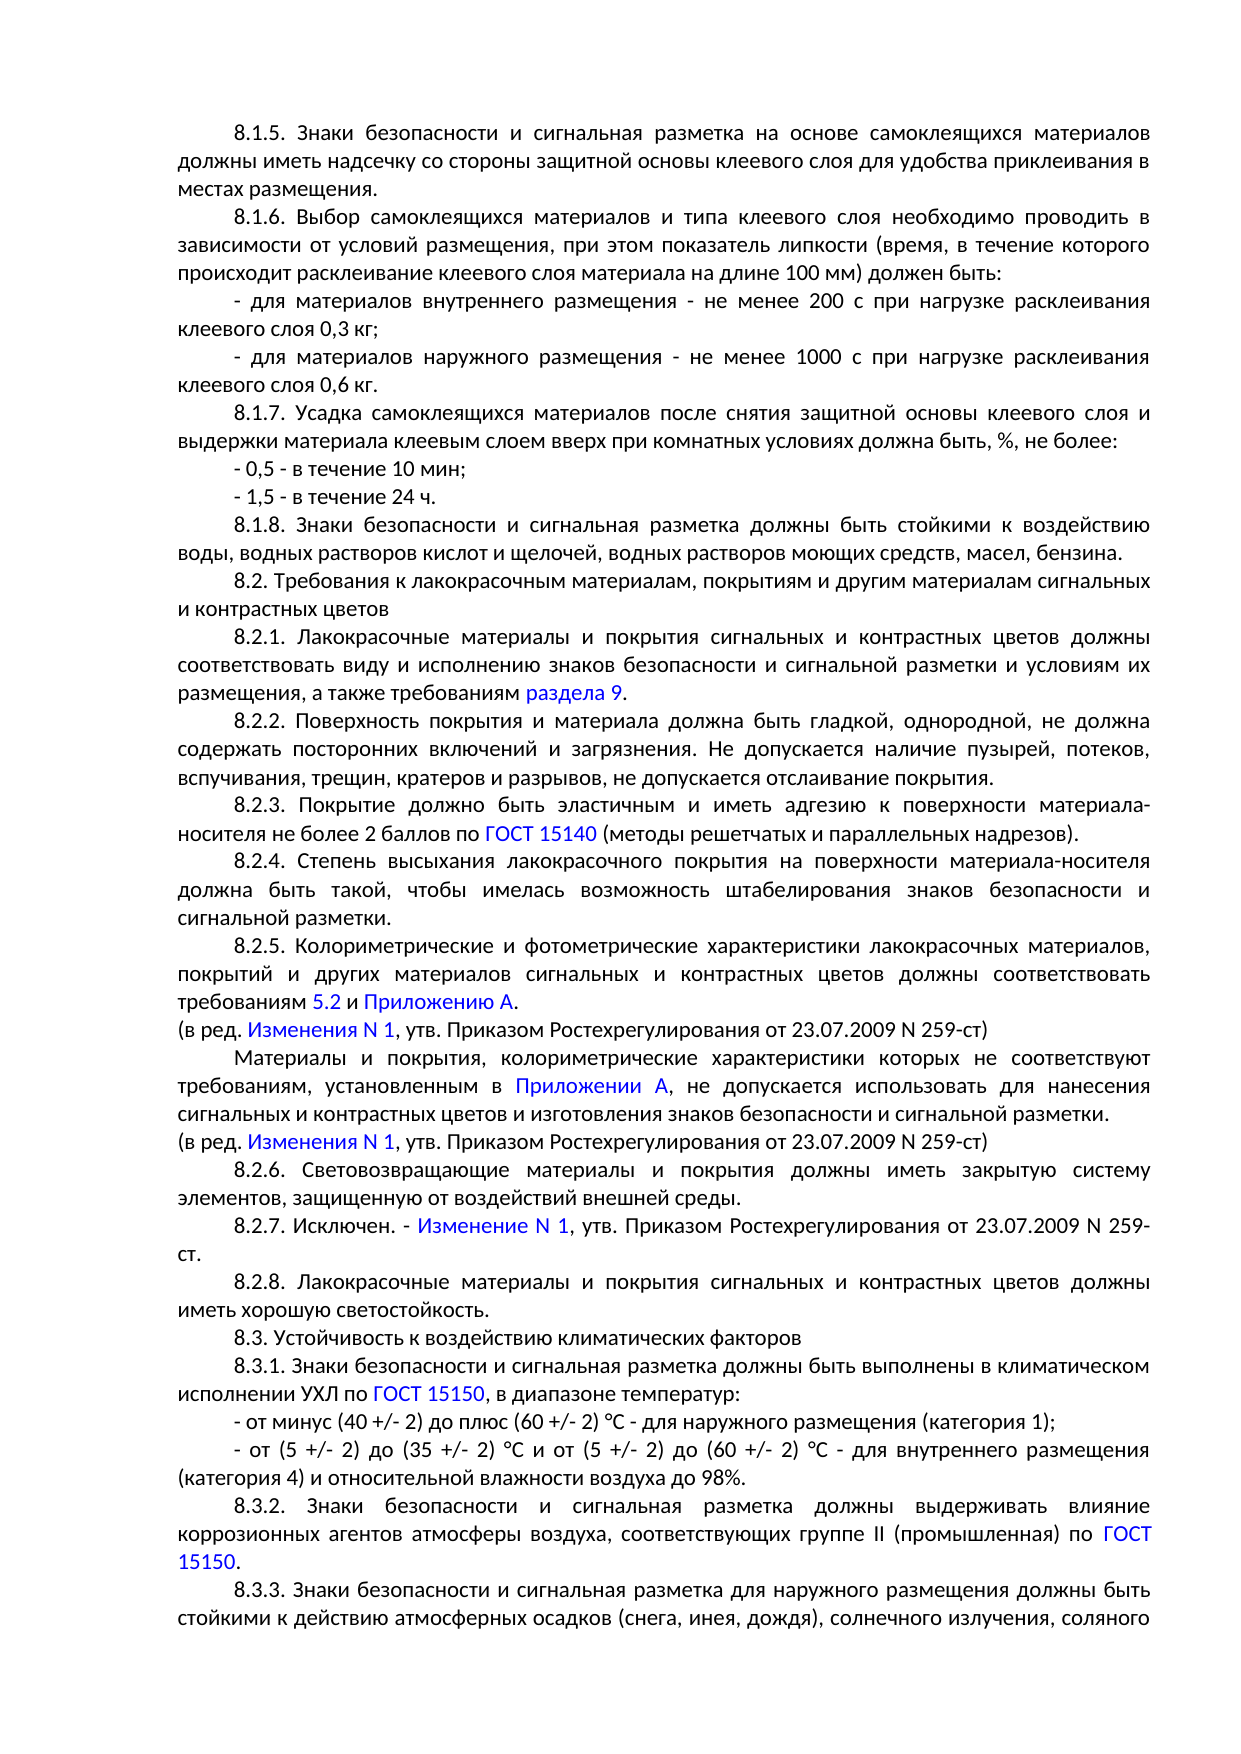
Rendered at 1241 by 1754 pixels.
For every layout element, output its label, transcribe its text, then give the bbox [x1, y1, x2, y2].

text - 1,5 - в течение 24 ч. [177, 482, 1152, 510]
text 8.1.5. Знаки безопасности и сигнальная разметка на основе самоклеящихся материалов должны иметь надсечку со стороны защитной основы клеевого слоя для удобства приклеивания в местах размещения. [177, 118, 1152, 202]
text 8.2.7. Исключен. - Изменение N 1, утв. Приказом Ростехрегулирования от 23.07.2009 N 259-ст. [177, 1211, 1152, 1267]
text 8.1.8. Знаки безопасности и сигнальная разметка должны быть стойкими к воздействию воды, водных растворов кислот и щелочей, водных растворов моющих средств, масел, бензина. [177, 510, 1152, 566]
text 8.2. Требования к лакокрасочным материалам, покрытиям и другим материалам сигнальных и контрастных цветов [177, 566, 1152, 622]
text - от минус (40 +/- 2) до плюс (60 +/- 2) °С - для наружного размещения (категория 1); [177, 1407, 1152, 1435]
text 8.3.2. Знаки безопасности и сигнальная разметка должны выдерживать влияние коррозионных агентов атмосферы воздуха, соответствующих группе II (промышленная) по ГОСТ 15150. [177, 1491, 1152, 1575]
text Материалы и покрытия, колориметрические характеристики которых не соответствуют требованиям, установленным в Приложении А, не допускается использовать для нанесения сигнальных и контрастных цветов и изготовления знаков безопасности и сигнальной разметки. [177, 1043, 1152, 1127]
text 8.2.6. Световозвращающие материалы и покрытия должны иметь закрытую систему элементов, защищенную от воздействий внешней среды. [177, 1155, 1152, 1211]
text - для материалов внутреннего размещения - не менее 200 с при нагрузке расклеивания клеевого слоя 0,3 кг; [177, 286, 1152, 342]
text 8.2.2. Поверхность покрытия и материала должна быть гладкой, однородной, не должна содержать посторонних включений и загрязнения. Не допускается наличие пузырей, потеков, вспучивания, трещин, кратеров и разрывов, не допускается отслаивание покрытия. [177, 707, 1152, 791]
text - 0,5 - в течение 10 мин; [177, 454, 1152, 482]
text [177, 1575, 1152, 1631]
text (в ред. Изменения N 1, утв. Приказом Ростехрегулирования от 23.07.2009 N 259-ст) [177, 1127, 1152, 1155]
text - для материалов наружного размещения - не менее 1000 с при нагрузке расклеивания клеевого слоя 0,6 кг. [177, 342, 1152, 398]
text 8.1.6. Выбор самоклеящихся материалов и типа клеевого слоя необходимо проводить в зависимости от условий размещения, при этом показатель липкости (время, в течение которого происходит расклеивание клеевого слоя материала на длине 100 мм) должен быть: [177, 202, 1152, 286]
text 8.3. Устойчивость к воздействию климатических факторов [177, 1323, 1152, 1351]
text 8.2.3. Покрытие должно быть эластичным и иметь адгезию к поверхности материала-носителя не более 2 баллов по ГОСТ 15140 (методы решетчатых и параллельных надрезов). [177, 791, 1152, 847]
text 8.1.7. Усадка самоклеящихся материалов после снятия защитной основы клеевого слоя и выдержки материала клеевым слоем вверх при комнатных условиях должна быть, %, не более: [177, 398, 1152, 454]
text (в ред. Изменения N 1, утв. Приказом Ростехрегулирования от 23.07.2009 N 259-ст) [177, 1015, 1152, 1043]
text - от (5 +/- 2) до (35 +/- 2) °С и от (5 +/- 2) до (60 +/- 2) °С - для внутреннего размещения (категория 4) и относительной влажности воздуха до 98%. [177, 1435, 1152, 1491]
text 8.2.8. Лакокрасочные материалы и покрытия сигнальных и контрастных цветов должны иметь хорошую светостойкость. [177, 1267, 1152, 1323]
text 8.3.1. Знаки безопасности и сигнальная разметка должны быть выполнены в климатическом исполнении УХЛ по ГОСТ 15150, в диапазоне температур: [177, 1351, 1152, 1407]
text 8.2.5. Колориметрические и фотометрические характеристики лакокрасочных материалов, покрытий и других материалов сигнальных и контрастных цветов должны соответствовать требованиям 5.2 и Приложению А. [177, 931, 1152, 1015]
text 8.2.1. Лакокрасочные материалы и покрытия сигнальных и контрастных цветов должны соответствовать виду и исполнению знаков безопасности и сигнальной разметки и условиям их размещения, а также требованиям раздела 9. [177, 622, 1152, 707]
text 8.2.4. Степень высыхания лакокрасочного покрытия на поверхности материала-носителя должна быть такой, чтобы имелась возможность штабелирования знаков безопасности и сигнальной разметки. [177, 847, 1152, 931]
